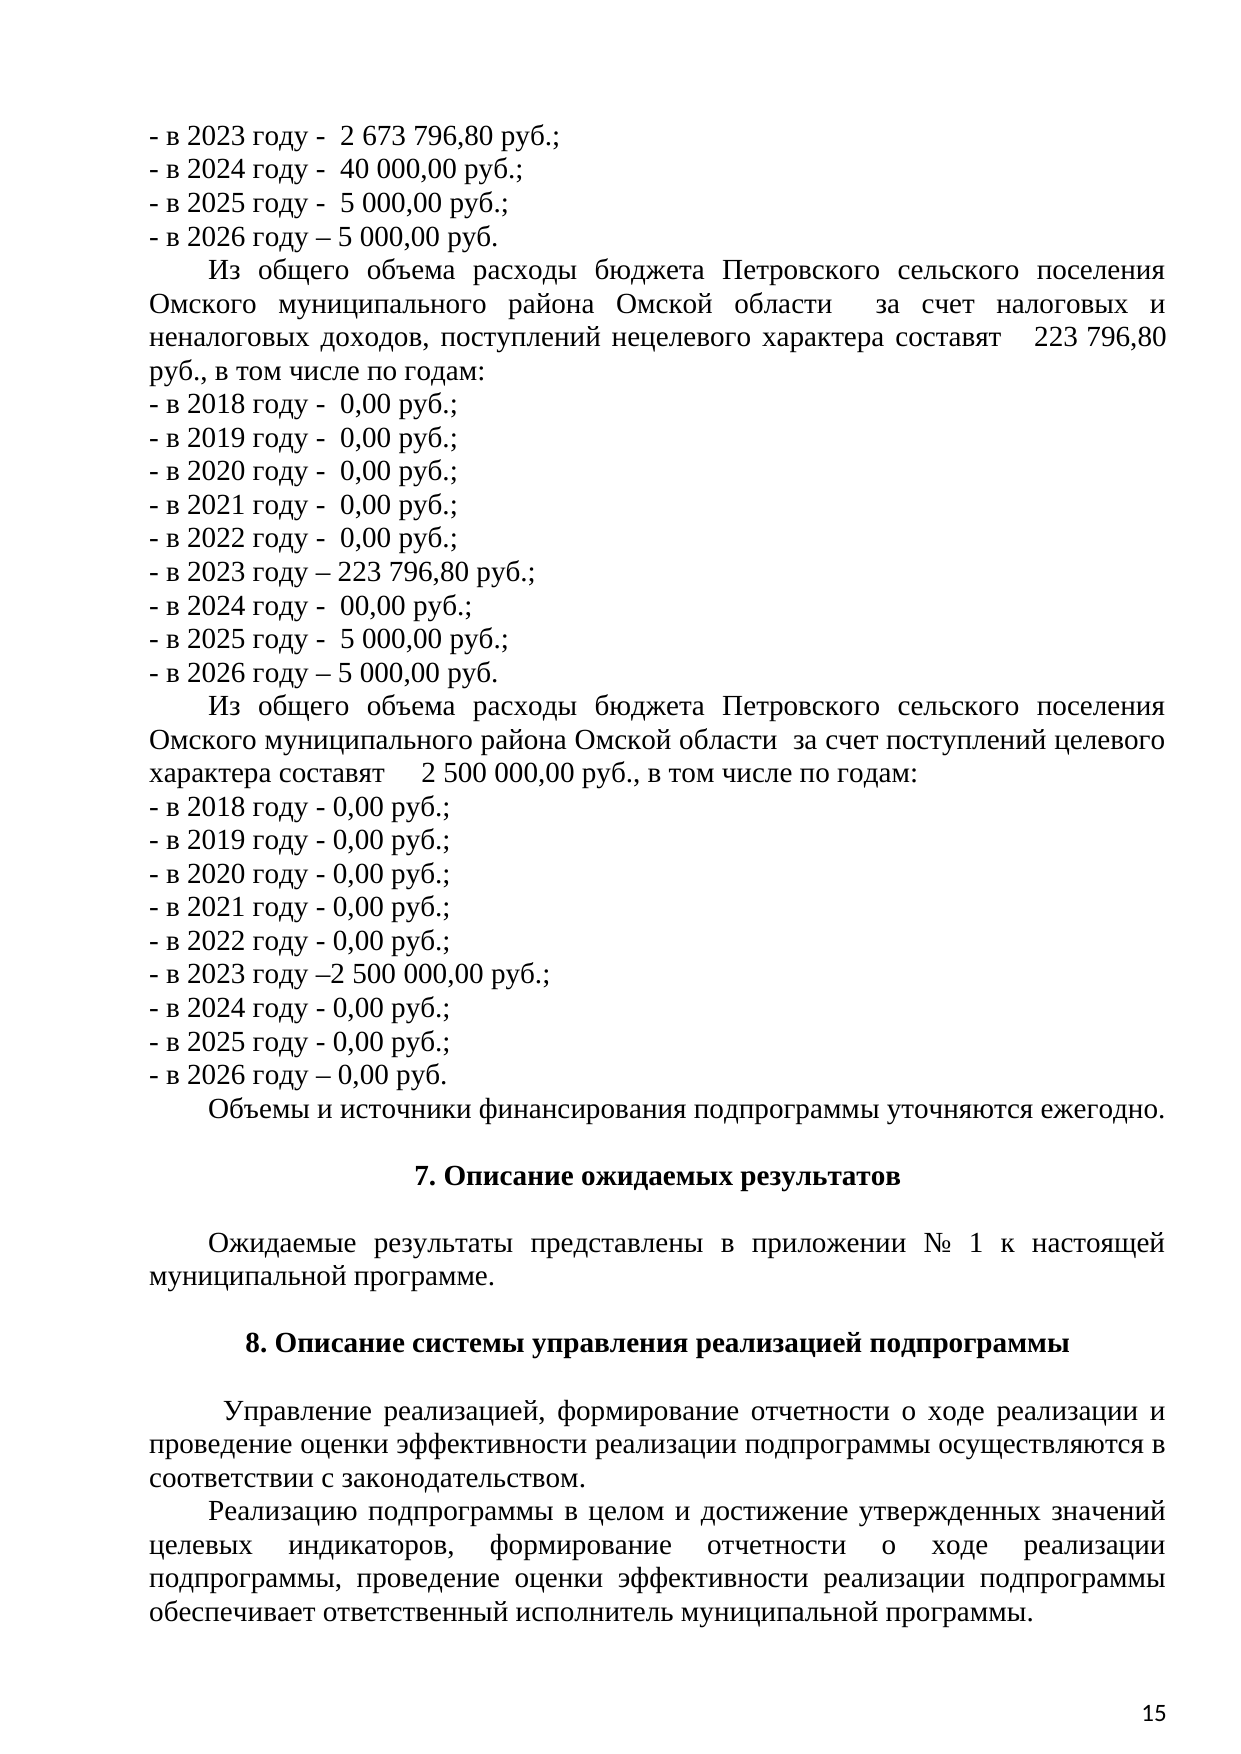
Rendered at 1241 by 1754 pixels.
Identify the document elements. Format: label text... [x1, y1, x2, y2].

text - в 2026 году – 0,00 руб. [149, 1057, 1166, 1091]
text Ожидаемые результаты представлены в приложении № 1 к настоящей муниципальной программе. [149, 1225, 1166, 1292]
text Из общего объема расходы бюджета Петровского сельского поселения Омского муниципального района Омской области за счет поступлений целевого характера составят 2 500 000,00 руб., в том числе по годам: [149, 688, 1166, 789]
text - в 2023 году –2 500 000,00 руб.; [149, 957, 1166, 990]
text - в 2025 году - 5 000,00 руб.; [149, 185, 1166, 219]
text 8. Описание системы управления реализацией подпрограммы [149, 1326, 1166, 1359]
text - в 2023 году - 2 673 796,80 руб.; [149, 118, 1166, 152]
text - в 2019 году - 0,00 руб.; [149, 822, 1166, 856]
text 7. Описание ожидаемых результатов [149, 1158, 1166, 1191]
text Реализацию подпрограммы в целом и достижение утвержденных значений целевых индикаторов, формирование отчетности о ходе реализации подпрограммы, проведение оценки эффективности реализации подпрограммы обеспечивает ответственный исполнитель муниципальной программы. [149, 1493, 1166, 1627]
text - в 2018 году - 0,00 руб.; [149, 789, 1166, 822]
text - в 2019 году - 0,00 руб.; [149, 420, 1166, 453]
text - в 2022 году - 0,00 руб.; [149, 521, 1166, 554]
text Из общего объема расходы бюджета Петровского сельского поселения Омского муниципального района Омской области за счет налоговых и неналоговых доходов, поступлений нецелевого характера составят 223 796,80 руб., в том числе по годам: [149, 252, 1166, 386]
text - в 2025 году - 0,00 руб.; [149, 1024, 1166, 1057]
text - в 2023 году – 223 796,80 руб.; [149, 554, 1166, 588]
text Объемы и источники финансирования подпрограммы уточняются ежегодно. [149, 1091, 1166, 1124]
text - в 2021 году - 0,00 руб.; [149, 889, 1166, 923]
text - в 2022 году - 0,00 руб.; [149, 923, 1166, 957]
text - в 2024 году - 00,00 руб.; [149, 588, 1166, 621]
text - в 2024 году - 40 000,00 руб.; [149, 152, 1166, 185]
text - в 2020 году - 0,00 руб.; [149, 453, 1166, 487]
text - в 2021 году - 0,00 руб.; [149, 487, 1166, 521]
text Управление реализацией, формирование отчетности о ходе реализации и проведение оценки эффективности реализации подпрограммы осуществляются в соответствии с законодательством. [149, 1393, 1166, 1493]
text - в 2024 году - 0,00 руб.; [149, 990, 1166, 1024]
text - в 2026 году – 5 000,00 руб. [149, 655, 1166, 688]
text - в 2018 году - 0,00 руб.; [149, 386, 1166, 420]
text - в 2026 году – 5 000,00 руб. [149, 219, 1166, 252]
text - в 2025 году - 5 000,00 руб.; [149, 621, 1166, 655]
text - в 2020 году - 0,00 руб.; [149, 856, 1166, 889]
